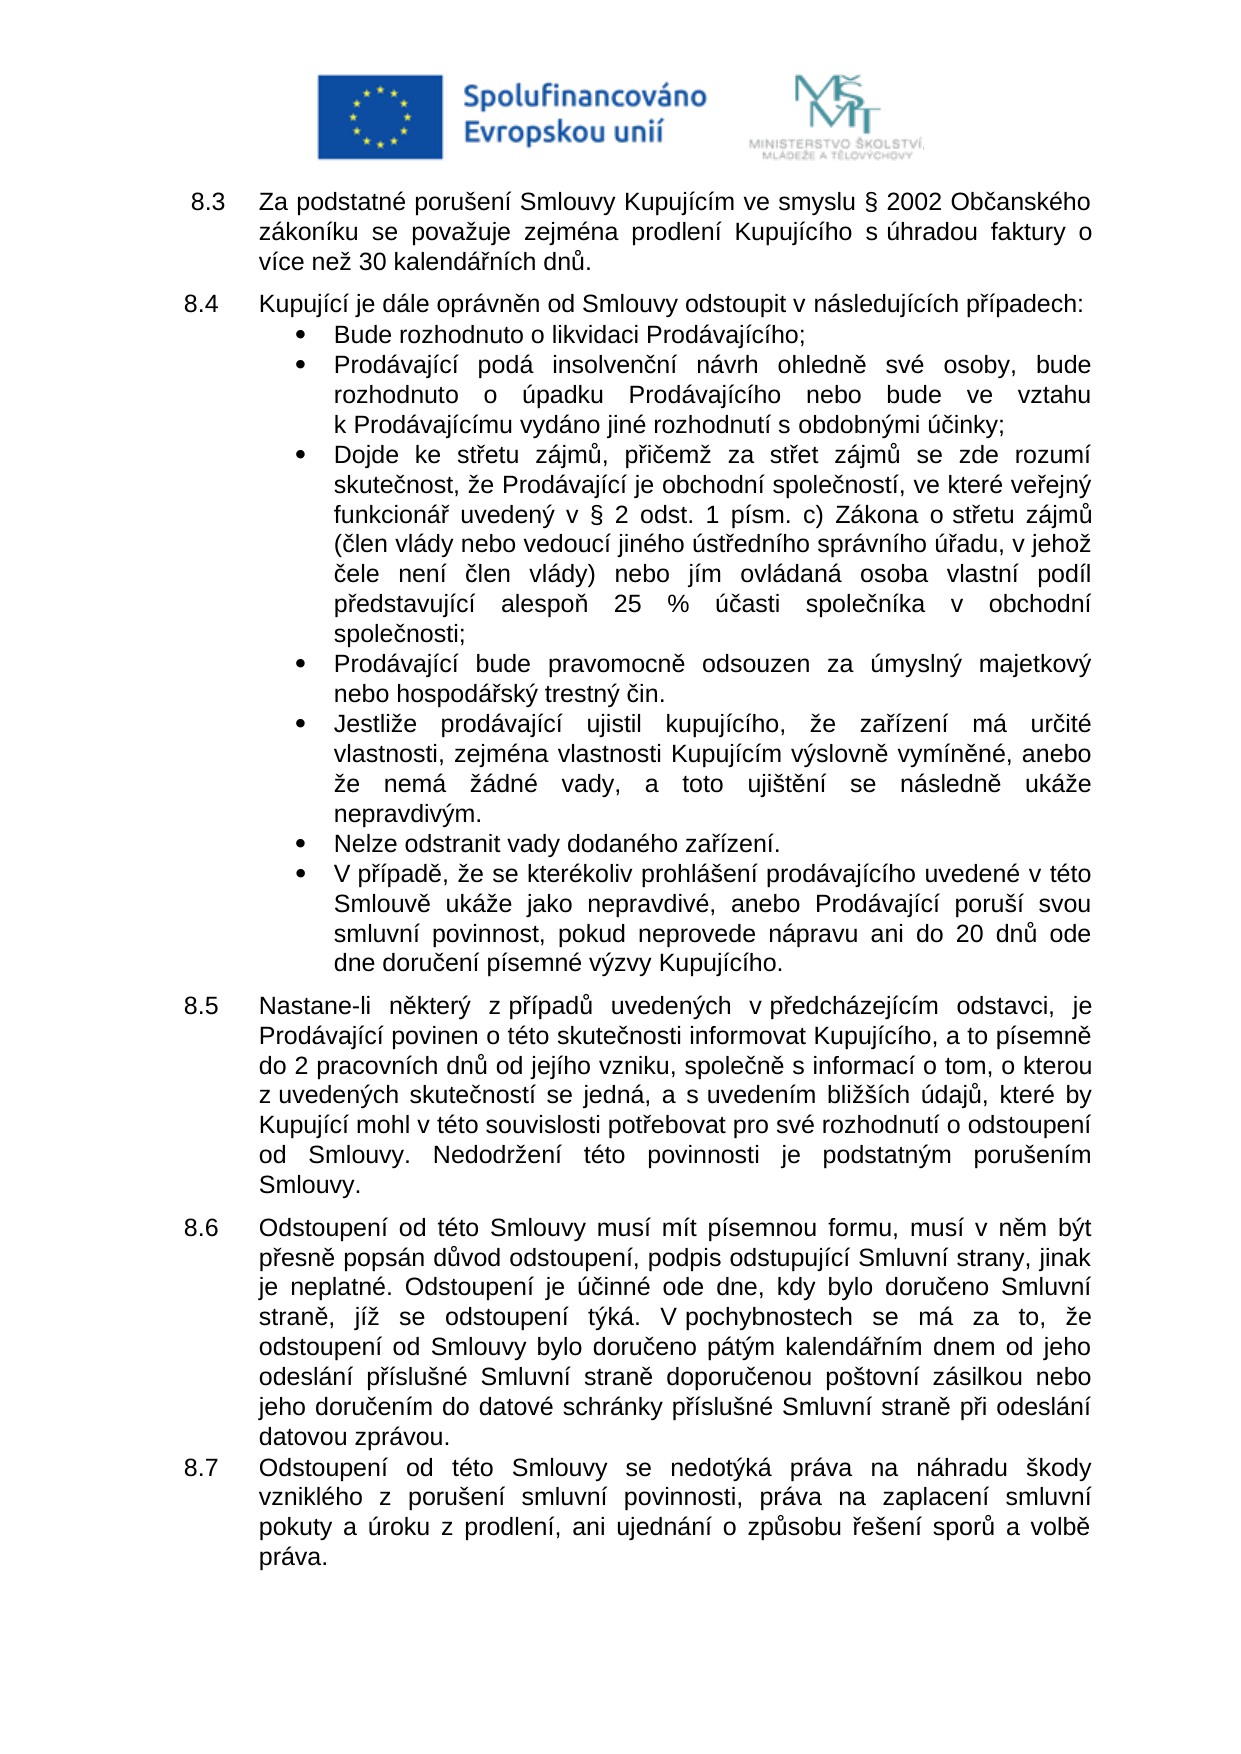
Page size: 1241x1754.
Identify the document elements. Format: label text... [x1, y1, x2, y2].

text 8.5 Nastane-li některý z případů uvedených v předcházejícím odstavci, je Prodávající povinen o této skutečnosti informovat Kupujícího, a to písemně do 2 pracovních dnů od jejího vzniku, společně s informací o tom, o kterou z uvedených skutečností se jedná, a s uvedením bližších údajů, které by Kupující mohl v této souvislosti potřebovat pro své rozhodnutí o odstoupení od Smlouvy. Nedodržení této povinnosti je podstatným porušením Smlouvy. [184, 991, 1093, 1199]
text 8.4 Kupující je dále oprávněn od Smlouvy odstoupit v následujících případech: [184, 289, 1093, 318]
list Bude rozhodnuto o likvidaci Prodávajícího; [296, 320, 1093, 349]
list V případě, že se kterékoliv prohlášení prodávajícího uvedené v této Smlouvě ukáže jako nepravdivé, anebo Prodávající poruší svou smluvní povinnost, pokud neprovede nápravu ani do 20 dnů ode dne doručení písemné výzvy Kupujícího. [296, 859, 1093, 977]
list Nelze odstranit vady dodaného zařízení. [296, 829, 1093, 857]
text 8.7 Odstoupení od této Smlouvy se nedotýká práva na náhradu škody vzniklého z porušení smluvní povinnosti, práva na zaplacení smluvní pokuty a úroku z prodlení, ani ujednání o způsobu řešení sporů a volbě práva. [184, 1452, 1093, 1571]
list Jestliže prodávající ujistil kupujícího, že zařízení má určité vlastnosti, zejména vlastnosti Kupujícím výslovně vymíněné, anebo že nemá žádné vady, a toto ujištění se následně ukáže nepravdivým. [296, 709, 1093, 827]
list Prodávající podá insolvenční návrh ohledně své osoby, bude rozhodnuto o úpadku Prodávajícího nebo bude ve vztahu k Prodávajícímu vydáno jiné rozhodnutí s obdobnými účinky; [296, 350, 1093, 438]
picture [316, 73, 925, 162]
list Prodávající bude pravomocně odsouzen za úmyslný majetkový nebo hospodářský trestný čin. [296, 649, 1093, 708]
text 8.3 Za podstatné porušení Smlouvy Kupujícím ve smyslu § 2002 Občanského zákoníku se považuje zejména prodlení Kupujícího s úhradou faktury o více než 30 kalendářních dnů. [184, 187, 1093, 276]
list Dojde ke střetu zájmů, přičemž za střet zájmů se zde rozumí skutečnost, že Prodávající je obchodní společností, ve které veřejný funkcionář uvedený v § 2 odst. 1 písm. c) Zákona o střetu zájmů (člen vlády nebo vedoucí jiného ústředního správního úřadu, v jehož čele není člen vlády) nebo jím ovládaná osoba vlastní podíl představující alespoň 25 % účasti společníka v obchodní společnosti; [296, 440, 1093, 648]
text 8.6 Odstoupení od této Smlouvy musí mít písemnou formu, musí v něm být přesně popsán důvod odstoupení, podpis odstupující Smluvní strany, jinak je neplatné. Odstoupení je účinné ode dne, kdy bylo doručeno Smluvní straně, jíž se odstoupení týká. V pochybnostech se má za to, že odstoupení od Smlouvy bylo doručeno pátým kalendářním dnem od jeho odeslání příslušné Smluvní straně doporučenou poštovní zásilkou nebo jeho doručením do datové schránky příslušné Smluvní straně při odeslání datovou zprávou. [184, 1213, 1093, 1451]
